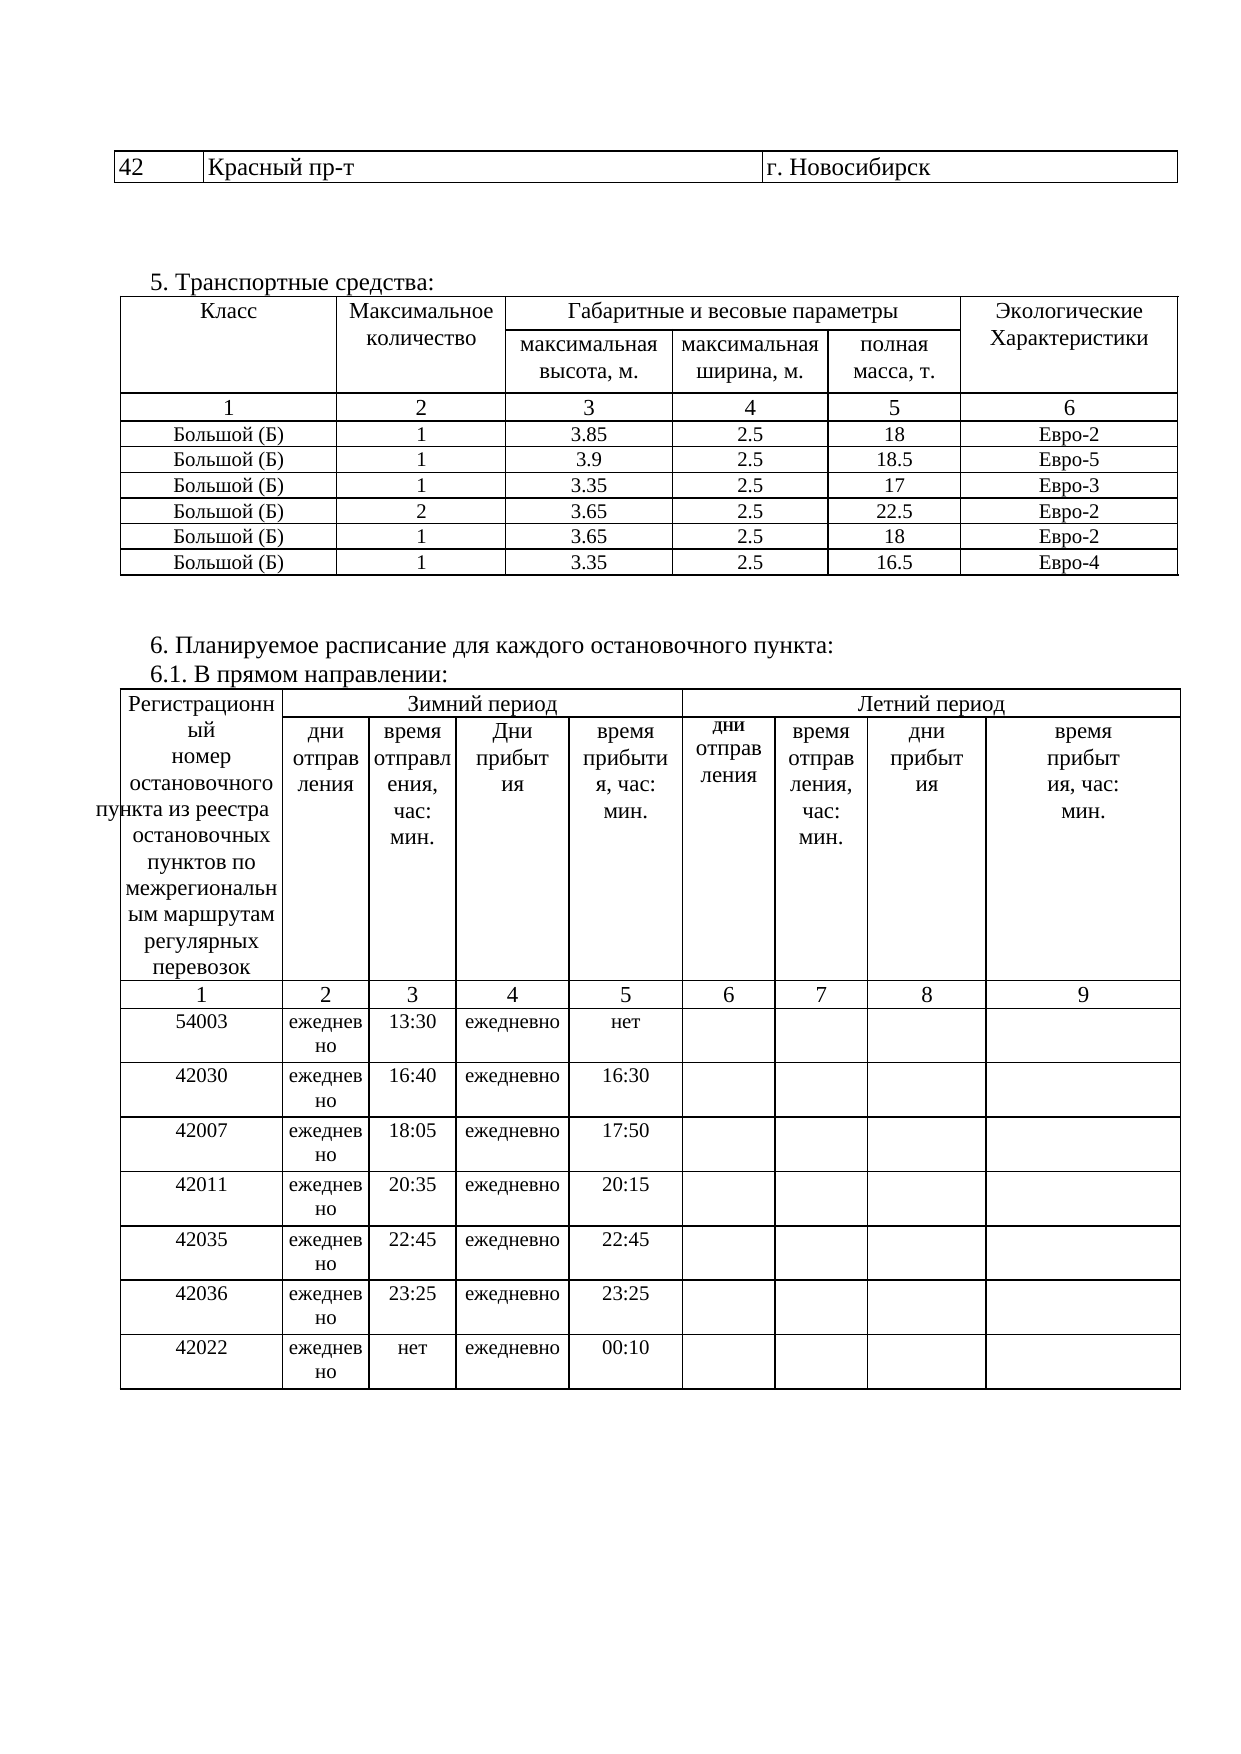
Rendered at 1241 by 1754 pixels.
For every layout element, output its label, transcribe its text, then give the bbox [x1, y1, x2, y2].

table_cell ежедневно [283, 1335, 368, 1388]
table_cell Евро-5 [961, 447, 1177, 471]
table_cell нет [570, 1009, 682, 1062]
table_cell 6 [961, 394, 1177, 420]
table_cell 42035 [121, 1227, 282, 1279]
table_cell [868, 1009, 985, 1062]
table_cell 42022 [121, 1335, 282, 1388]
table_cell [868, 1118, 985, 1171]
table_cell 16:30 [570, 1063, 682, 1116]
table_cell [683, 1118, 774, 1171]
table_cell 8 [868, 981, 985, 1007]
table_cell 22:45 [370, 1227, 455, 1279]
text 6. Планируемое расписание для каждого остановочного пункта: [150, 631, 1090, 659]
table_header Регистрационный номер остановочного пункта из реестра остановочных пунктов по межрегиональным маршрутам регулярных перевозок [121, 690, 282, 979]
table_cell 9 [987, 981, 1180, 1007]
table_cell [776, 1118, 867, 1171]
table_cell нет [370, 1335, 455, 1388]
table_cell 42011 [121, 1172, 282, 1225]
table_cell 3.85 [506, 422, 672, 446]
text 6.1. В прямом направлении: [150, 659, 1090, 688]
table_cell максимальная высота, м. [506, 331, 672, 392]
table_cell 4 [457, 981, 568, 1007]
table_cell ежедневно [283, 1281, 368, 1334]
table_cell дни прибыт ия [868, 718, 985, 979]
table_cell [868, 1063, 985, 1116]
table_cell ежедневно [457, 1281, 568, 1334]
table_cell 18 [829, 422, 960, 446]
table_cell 6 [683, 981, 774, 1007]
table_cell Евро-2 [961, 499, 1177, 523]
table_cell 22:45 [570, 1227, 682, 1279]
table_cell 22.5 [829, 499, 960, 523]
table_cell время прибыти я, час: мин. [570, 718, 682, 979]
table_cell 3 [506, 394, 672, 420]
table_cell [987, 1281, 1180, 1334]
table_cell 2.5 [673, 524, 827, 548]
table_cell 00:10 [570, 1335, 682, 1388]
table_cell 42007 [121, 1118, 282, 1171]
table_cell 1 [337, 524, 505, 548]
table_cell [987, 1118, 1180, 1171]
table_cell 2.5 [673, 422, 827, 446]
table_cell [868, 1335, 985, 1388]
table_cell 2.5 [673, 499, 827, 523]
table_cell 5 [570, 981, 682, 1007]
table_cell [987, 1063, 1180, 1116]
table_cell Большой (Б) [121, 422, 336, 446]
table_cell 18:05 [370, 1118, 455, 1171]
table_cell 2.5 [673, 447, 827, 471]
table_cell ежедневно [457, 1335, 568, 1388]
table_cell 3 [370, 981, 455, 1007]
text 5. Транспортные средства: [150, 267, 1090, 296]
table_cell 23:25 [570, 1281, 682, 1334]
table_cell Евро-3 [961, 473, 1177, 497]
table_cell 2.5 [673, 550, 827, 574]
table_cell [683, 1009, 774, 1062]
table_cell 16:40 [370, 1063, 455, 1116]
table_cell [987, 1172, 1180, 1225]
table_cell 13:30 [370, 1009, 455, 1062]
table_cell Евро-2 [961, 422, 1177, 446]
table_cell [987, 1227, 1180, 1279]
table_header Класс [121, 297, 336, 392]
table_cell 2.5 [673, 473, 827, 497]
table_cell [776, 1172, 867, 1225]
table_cell 18.5 [829, 447, 960, 471]
table_cell 2 [337, 394, 505, 420]
table_cell [683, 1227, 774, 1279]
table_cell ежедневно [457, 1172, 568, 1225]
table_cell [987, 1335, 1180, 1388]
table_cell ежедневно [283, 1118, 368, 1171]
table_cell 42 [115, 152, 203, 181]
table_cell 1 [121, 981, 282, 1007]
table_cell время отправл ения, час: мин. [370, 718, 455, 979]
table_cell [776, 1063, 867, 1116]
table_cell 3.65 [506, 524, 672, 548]
table_cell ежедневно [283, 1063, 368, 1116]
table_cell Дни прибыт ия [457, 718, 568, 979]
table_header Экологические Характеристики [961, 297, 1177, 392]
table_cell 1 [337, 473, 505, 497]
table_cell Большой (Б) [121, 550, 336, 574]
table_cell дни отправ ления [283, 718, 368, 979]
table_cell 1 [337, 550, 505, 574]
table_cell 5 [829, 394, 960, 420]
table_cell [987, 1009, 1180, 1062]
table_cell 20:35 [370, 1172, 455, 1225]
table_cell ежедневно [283, 1227, 368, 1279]
table_cell 20:15 [570, 1172, 682, 1225]
table_cell максимальная ширина, м. [673, 331, 827, 392]
table_cell 23:25 [370, 1281, 455, 1334]
table_cell 42036 [121, 1281, 282, 1334]
table_cell 18 [829, 524, 960, 548]
table_cell 1 [337, 447, 505, 471]
table_cell время отправ ления, час: мин. [776, 718, 867, 979]
table_cell [776, 1227, 867, 1279]
table_header Максимальное количество [337, 297, 505, 392]
table_cell 2 [283, 981, 368, 1007]
table_cell Большой (Б) [121, 447, 336, 471]
table_cell время прибыт ия, час: мин. [987, 718, 1180, 979]
table_cell 42030 [121, 1063, 282, 1116]
table_cell Евро-4 [961, 550, 1177, 574]
table_cell Большой (Б) [121, 473, 336, 497]
table_cell [868, 1172, 985, 1225]
table_header Габаритные и весовые параметры [506, 297, 960, 329]
table_cell 4 [673, 394, 827, 420]
table_cell 3.65 [506, 499, 672, 523]
table_cell Евро-2 [961, 524, 1177, 548]
table_cell [683, 1281, 774, 1334]
table_cell [868, 1227, 985, 1279]
table_cell 17:50 [570, 1118, 682, 1171]
table_cell [776, 1009, 867, 1062]
table_cell [683, 1335, 774, 1388]
table_cell Большой (Б) [121, 499, 336, 523]
table_cell 1 [337, 422, 505, 446]
table_cell ежедневно [457, 1009, 568, 1062]
table_header Зимний период [283, 690, 682, 716]
table_cell Большой (Б) [121, 524, 336, 548]
table_cell ежедневно [457, 1118, 568, 1171]
table_cell 17 [829, 473, 960, 497]
table_cell ежедневно [457, 1063, 568, 1116]
table_cell [776, 1335, 867, 1388]
table_cell 7 [776, 981, 867, 1007]
table_cell 3.35 [506, 473, 672, 497]
table_cell 16.5 [829, 550, 960, 574]
table_cell ДНИ отправ ления [683, 718, 774, 979]
table_cell полная масса, т. [829, 331, 960, 392]
table_cell [868, 1281, 985, 1334]
table_cell 3.9 [506, 447, 672, 471]
table_cell [683, 1063, 774, 1116]
table_cell г. Новосибирск [763, 152, 1177, 181]
table_cell Красный пр-т [204, 152, 762, 181]
table_cell [776, 1281, 867, 1334]
table_cell ежедневно [283, 1009, 368, 1062]
table_cell 54003 [121, 1009, 282, 1062]
table_cell ежедневно [457, 1227, 568, 1279]
table_cell 2 [337, 499, 505, 523]
table_cell 1 [121, 394, 336, 420]
table_cell [683, 1172, 774, 1225]
table_header Летний период [683, 690, 1180, 716]
table_cell ежедневно [283, 1172, 368, 1225]
table_cell 3.35 [506, 550, 672, 574]
